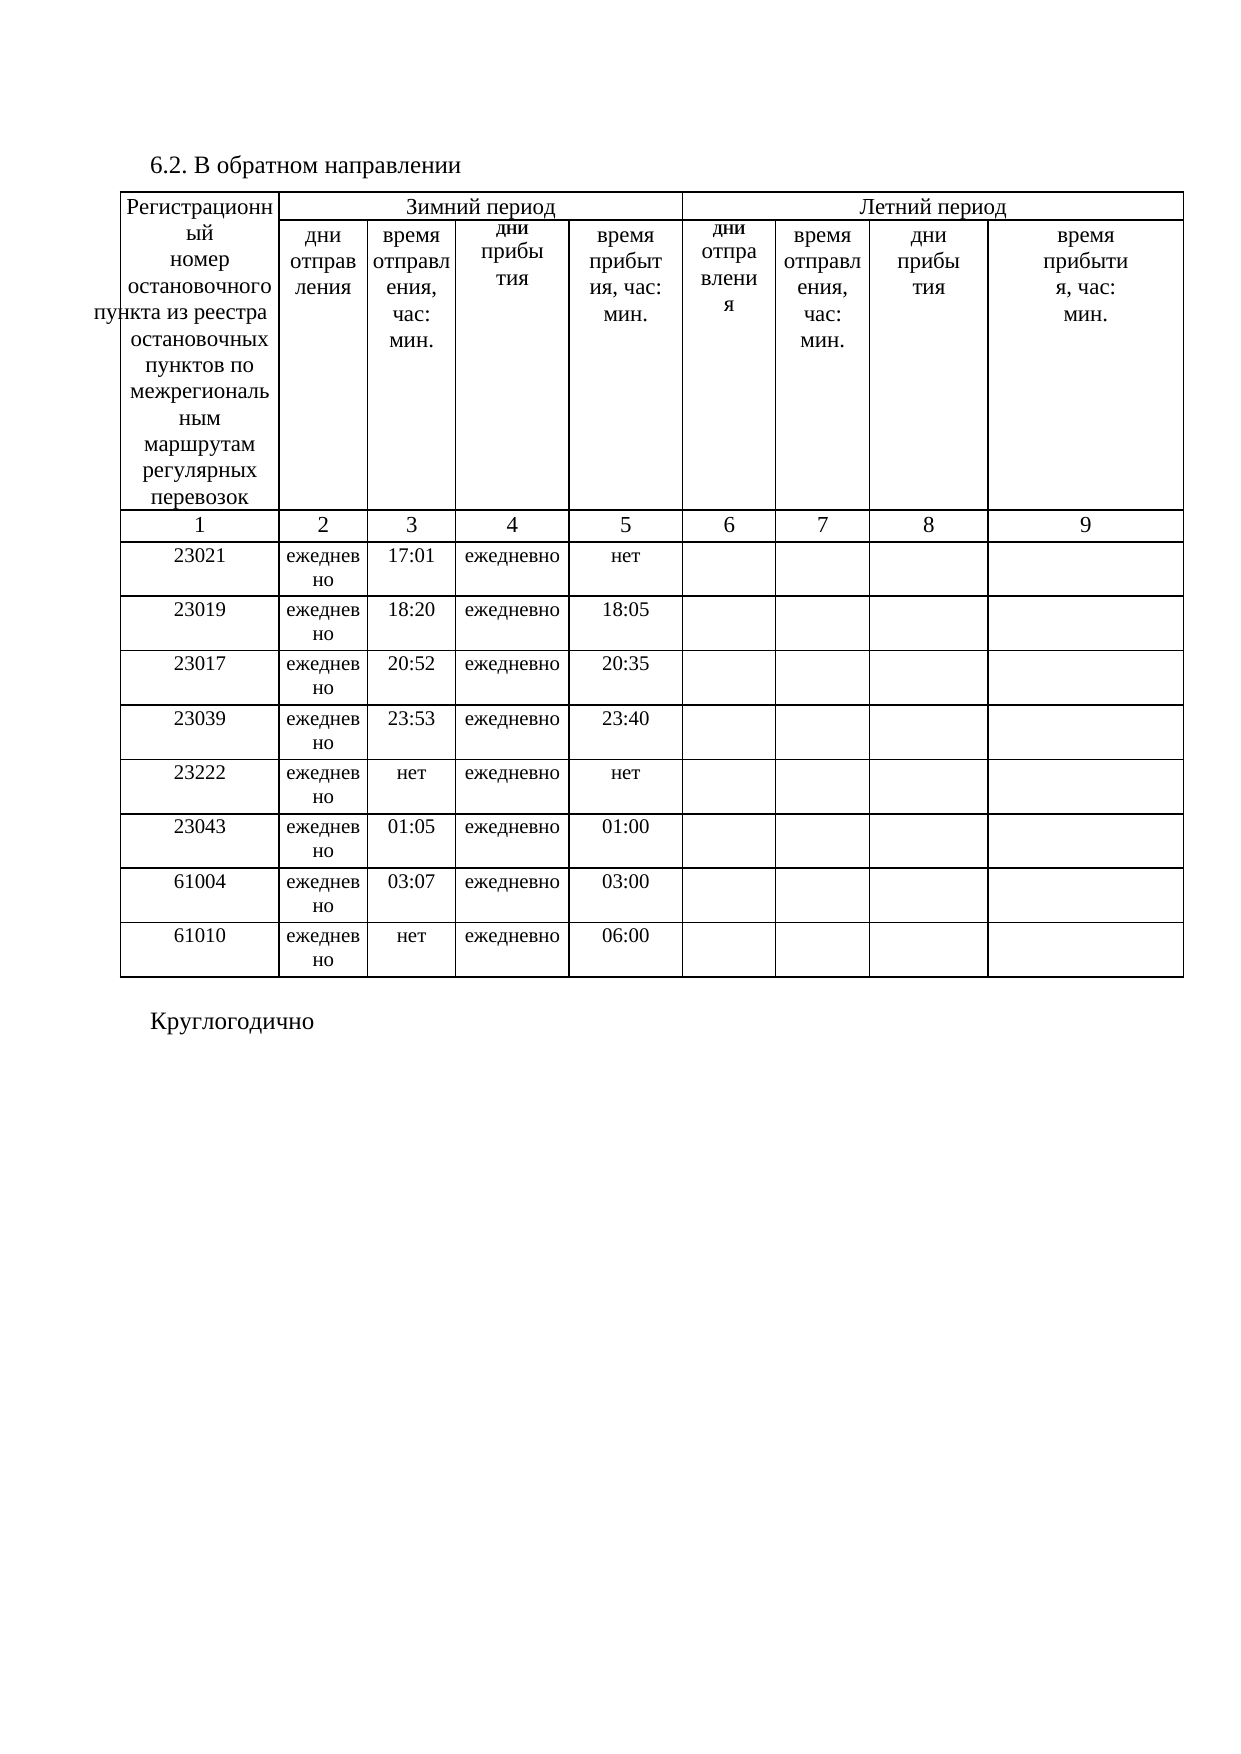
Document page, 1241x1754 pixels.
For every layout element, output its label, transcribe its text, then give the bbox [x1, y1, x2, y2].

table_cell [776, 760, 869, 813]
table_cell 23043 [121, 815, 278, 867]
table_cell нет [570, 543, 682, 595]
table_cell 20:35 [570, 651, 682, 704]
table_cell ДНИ отпра влени я [683, 221, 775, 509]
table_header Регистрационный номер остановочного пункта из реестра остановочных пунктов по межрегиональным маршрутам регулярных перевозок [121, 193, 278, 509]
table_cell 20:52 [368, 651, 455, 704]
table_cell 3 [368, 511, 455, 541]
table_cell [683, 651, 775, 704]
table_cell ежедневно [456, 543, 568, 595]
table_cell [683, 597, 775, 650]
table_cell [870, 869, 987, 922]
table_cell 06:00 [570, 923, 682, 976]
table_cell [989, 543, 1183, 595]
table_cell ежедневно [456, 815, 568, 867]
table_cell [870, 651, 987, 704]
table_cell дни прибы тия [870, 221, 987, 509]
table_cell [776, 869, 869, 922]
table_cell ежедневно [456, 869, 568, 922]
table_cell 4 [456, 511, 568, 541]
table_cell [683, 760, 775, 813]
table_cell 01:05 [368, 815, 455, 867]
table_cell время отправл ения, час: мин. [368, 221, 455, 509]
table_cell [870, 543, 987, 595]
table_cell [870, 815, 987, 867]
table_cell ежедневно [456, 760, 568, 813]
table_cell 1 [121, 511, 278, 541]
table_cell ежедневно [280, 869, 367, 922]
table_cell 8 [870, 511, 987, 541]
table_cell ежедневно [280, 760, 367, 813]
table_cell время прибыт ия, час: мин. [570, 221, 682, 509]
table_cell нет [368, 923, 455, 976]
table_cell [683, 815, 775, 867]
table_cell ежедневно [456, 706, 568, 758]
table_cell 03:00 [570, 869, 682, 922]
table_cell [989, 815, 1183, 867]
table_cell [870, 923, 987, 976]
table_cell 61010 [121, 923, 278, 976]
text 6.2. В обратном направлении [150, 150, 1090, 179]
table_cell [776, 923, 869, 976]
table_cell 23039 [121, 706, 278, 758]
table_cell [683, 923, 775, 976]
table_cell 23021 [121, 543, 278, 595]
table_cell время прибыти я, час: мин. [989, 221, 1183, 509]
table_cell ежедневно [280, 597, 367, 650]
table_cell [683, 543, 775, 595]
table_cell [989, 869, 1183, 922]
table_cell 18:20 [368, 597, 455, 650]
table_cell 5 [570, 511, 682, 541]
table_cell нет [368, 760, 455, 813]
table_cell 6 [683, 511, 775, 541]
table_cell ежедневно [456, 923, 568, 976]
table_cell [989, 597, 1183, 650]
table_cell 7 [776, 511, 869, 541]
table_cell [870, 706, 987, 758]
table_cell 17:01 [368, 543, 455, 595]
table_cell 18:05 [570, 597, 682, 650]
table_header Летний период [683, 193, 1183, 219]
table_cell дни отправ ления [280, 221, 367, 509]
table_cell [776, 543, 869, 595]
table_cell [776, 706, 869, 758]
table_cell 2 [280, 511, 367, 541]
table_cell [776, 815, 869, 867]
table_cell [989, 651, 1183, 704]
table_cell ежедневно [280, 815, 367, 867]
table_cell 23:40 [570, 706, 682, 758]
table_cell время отправл ения, час: мин. [776, 221, 869, 509]
table_cell ДНИ прибы тия [456, 221, 568, 509]
table_cell 23017 [121, 651, 278, 704]
table_cell ежедневно [280, 651, 367, 704]
table_cell нет [570, 760, 682, 813]
text Круглогодично [150, 1006, 1090, 1035]
table_cell [870, 760, 987, 813]
table_cell [776, 597, 869, 650]
table_cell [989, 923, 1183, 976]
table_cell 01:00 [570, 815, 682, 867]
table_header Зимний период [280, 193, 682, 219]
table_cell [989, 706, 1183, 758]
table_cell [683, 706, 775, 758]
table_cell [989, 760, 1183, 813]
table_cell [870, 597, 987, 650]
table_cell ежедневно [456, 597, 568, 650]
table_cell ежедневно [280, 923, 367, 976]
table_cell 9 [989, 511, 1183, 541]
table_cell 23:53 [368, 706, 455, 758]
table_cell ежедневно [280, 706, 367, 758]
table_cell 23019 [121, 597, 278, 650]
table_cell ежедневно [456, 651, 568, 704]
table_cell [683, 869, 775, 922]
table_cell 61004 [121, 869, 278, 922]
table_cell ежедневно [280, 543, 367, 595]
table_cell 23222 [121, 760, 278, 813]
table_cell [776, 651, 869, 704]
table_cell 03:07 [368, 869, 455, 922]
